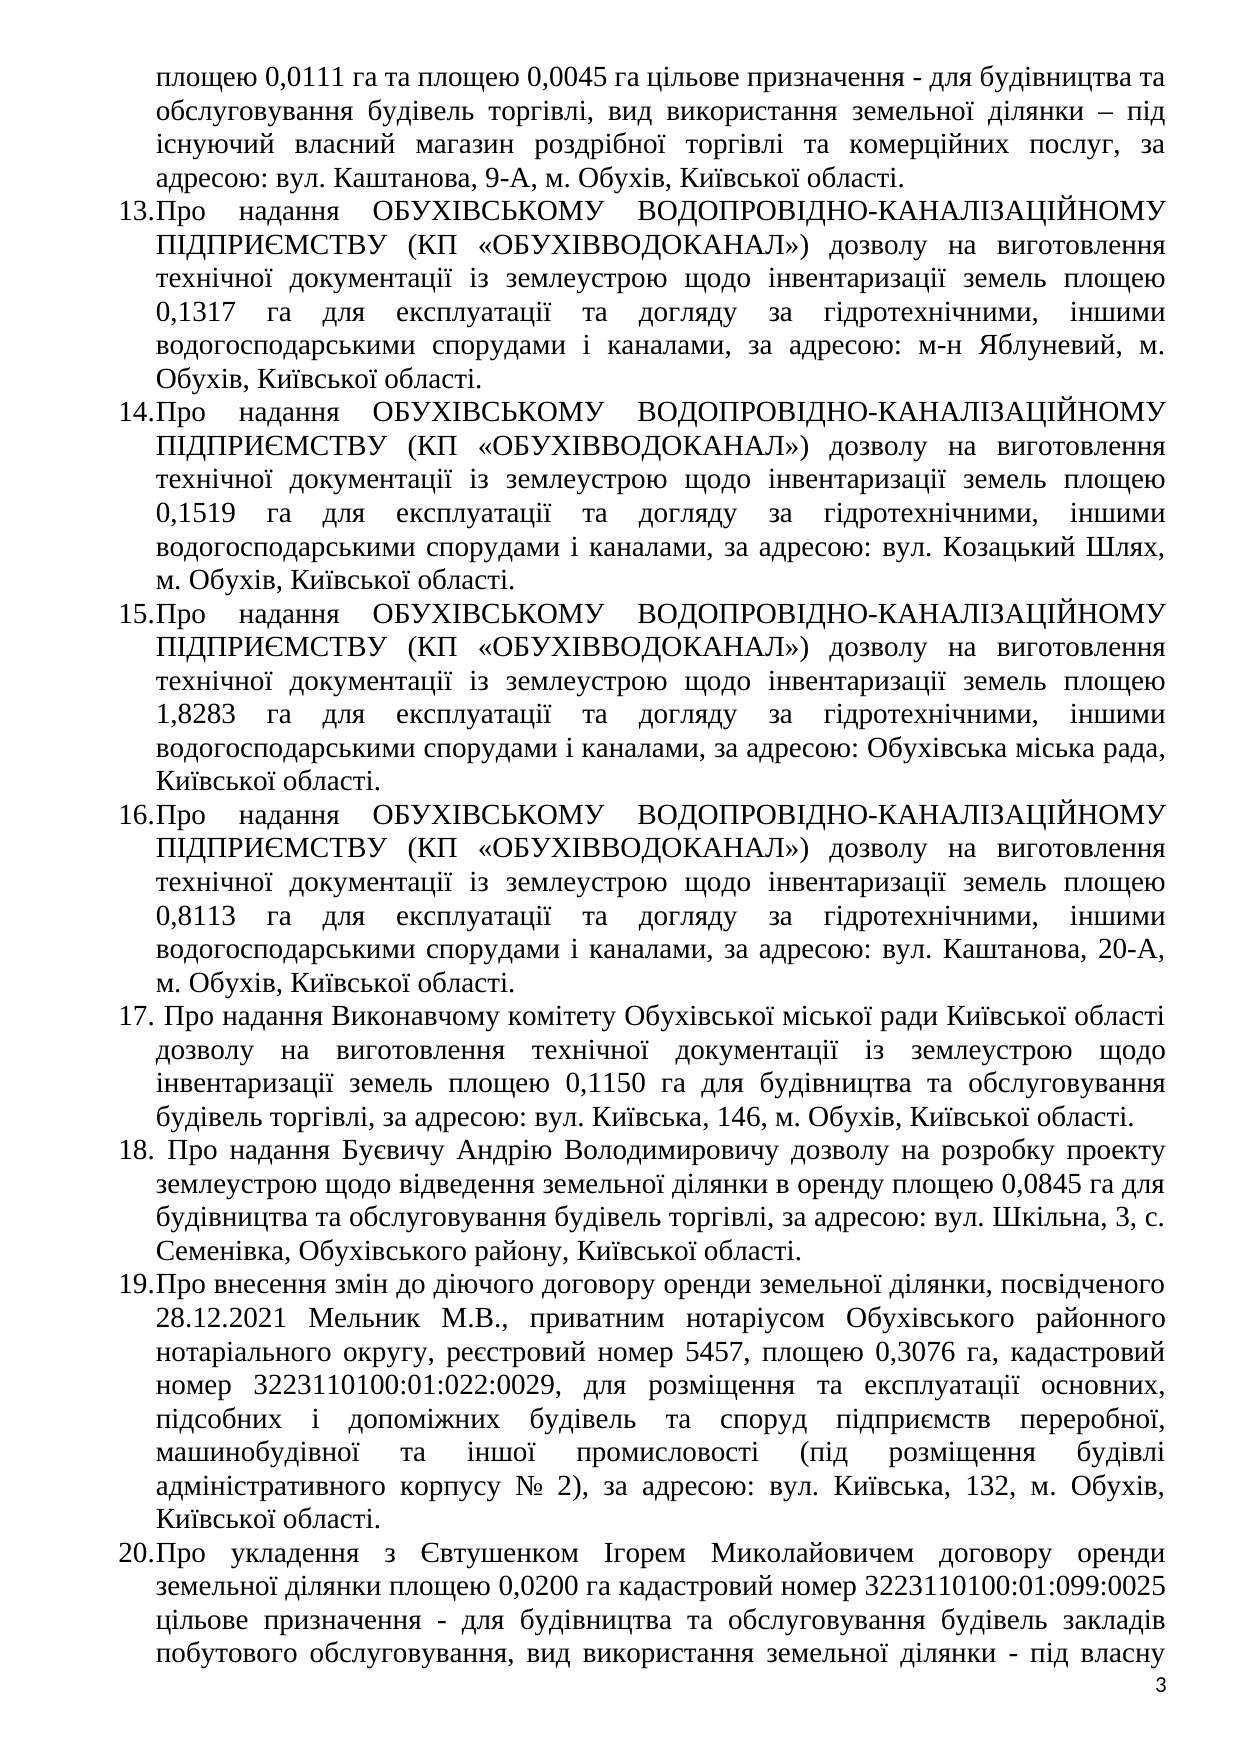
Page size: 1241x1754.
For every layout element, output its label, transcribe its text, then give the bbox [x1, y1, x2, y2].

list Про надання ОБУХІВСЬКОМУ ВОДОПРОВІДНО-КАНАЛІЗАЦІЙНОМУ ПІДПРИЄМСТВУ (КП «ОБУХІВВОДОКАНАЛ») дозволу на виготовлення технічної документації із землеустрою щодо інвентаризації земель площею 0,1519 га для експлуатації та догляду за гідротехнічними, іншими водогосподарськими спорудами і каналами, за адресою: вул. Козацький Шлях, м. Обухів, Київської області. [118, 394, 1167, 596]
list Про надання ОБУХІВСЬКОМУ ВОДОПРОВІДНО-КАНАЛІЗАЦІЙНОМУ ПІДПРИЄМСТВУ (КП «ОБУХІВВОДОКАНАЛ») дозволу на виготовлення технічної документації із землеустрою щодо інвентаризації земель площею 0,8113 га для експлуатації та догляду за гідротехнічними, іншими водогосподарськими спорудами і каналами, за адресою: вул. Каштанова, 20-А, м. Обухів, Київської області. [118, 797, 1167, 998]
list Про надання ОБУХІВСЬКОМУ ВОДОПРОВІДНО-КАНАЛІЗАЦІЙНОМУ ПІДПРИЄМСТВУ (КП «ОБУХІВВОДОКАНАЛ») дозволу на виготовлення технічної документації із землеустрою щодо інвентаризації земель площею 0,1317 га для експлуатації та догляду за гідротехнічними, іншими водогосподарськими спорудами і каналами, за адресою: м-н Яблуневий, м. Обухів, Київської області. [118, 193, 1167, 394]
list Про надання ОБУХІВСЬКОМУ ВОДОПРОВІДНО-КАНАЛІЗАЦІЙНОМУ ПІДПРИЄМСТВУ (КП «ОБУХІВВОДОКАНАЛ») дозволу на виготовлення технічної документації із землеустрою щодо інвентаризації земель площею 1,8283 га для експлуатації та догляду за гідротехнічними, іншими водогосподарськими спорудами і каналами, за адресою: Обухівська міська рада, Київської області. [118, 596, 1167, 797]
list Про надання Буєвичу Андрію Володимировичу дозволу на розробку проекту землеустрою щодо відведення земельної ділянки в оренду площею 0,0845 га для будівництва та обслуговування будівель торгівлі, за адресою: вул. Шкільна, 3, с. Семенівка, Обухівського району, Київської області. [118, 1132, 1167, 1267]
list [118, 1535, 1167, 1669]
list Про внесення змін до діючого договору оренди земельної ділянки, посвідченого 28.12.2021 Мельник М.В., приватним нотаріусом Обухівського районного нотаріального округу, реєстровий номер 5457, площею 0,3076 га, кадастровий номер 3223110100:01:022:0029, для розміщення та експлуатації основних, підсобних і допоміжних будівель та споруд підприємств переробної, машинобудівної та іншої промисловості (під розміщення будівлі адміністративного корпусу № 2), за адресою: вул. Київська, 132, м. Обухів, Київської області. [118, 1267, 1167, 1535]
list Про надання Виконавчому комітету Обухівської міської ради Київської області дозволу на виготовлення технічної документації із землеустрою щодо інвентаризації земель площею 0,1150 га для будівництва та обслуговування будівель торгівлі, за адресою: вул. Київська, 146, м. Обухів, Київської області. [118, 998, 1167, 1132]
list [118, 59, 1167, 193]
